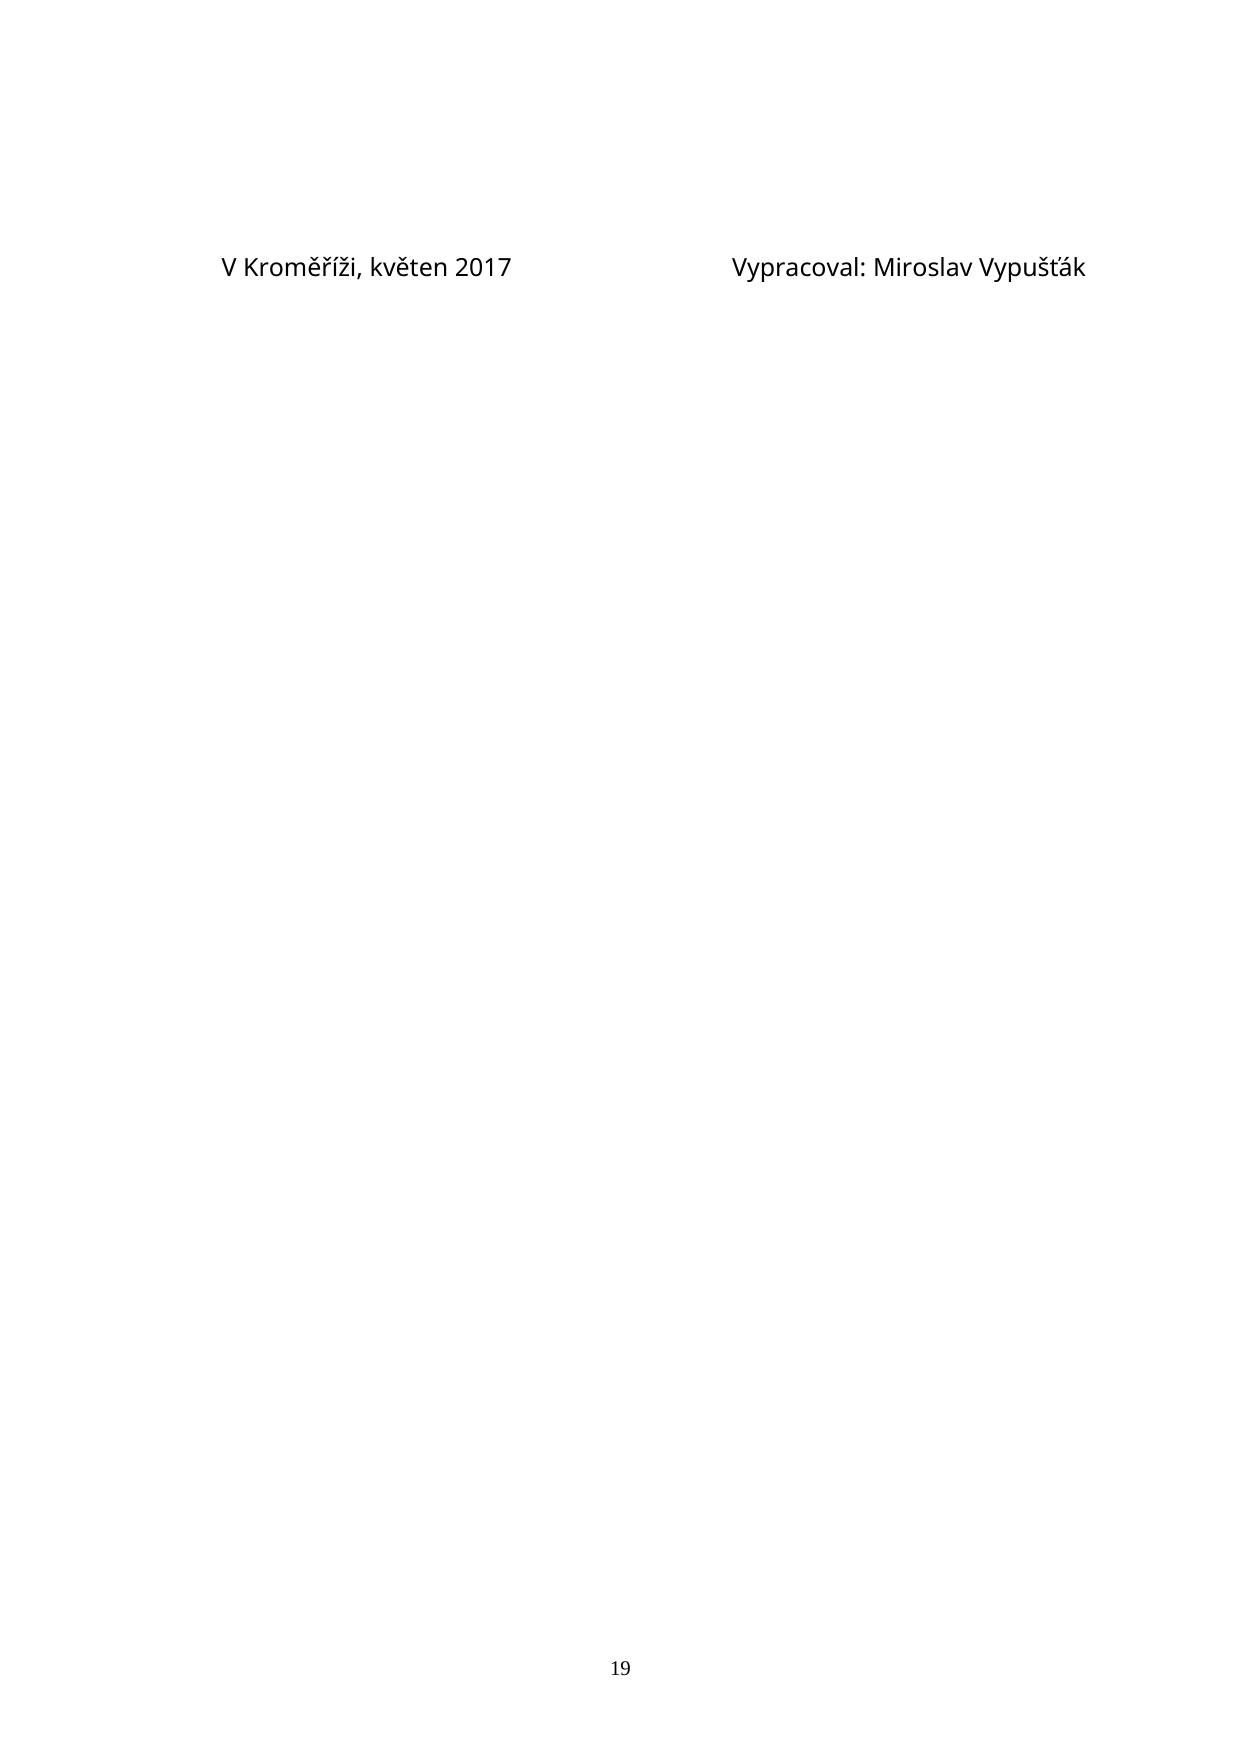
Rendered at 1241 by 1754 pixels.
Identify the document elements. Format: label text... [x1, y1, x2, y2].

text V Kroměříži, květen 2017 Vypracoval: Miroslav Vypušťák [221, 250, 1093, 284]
